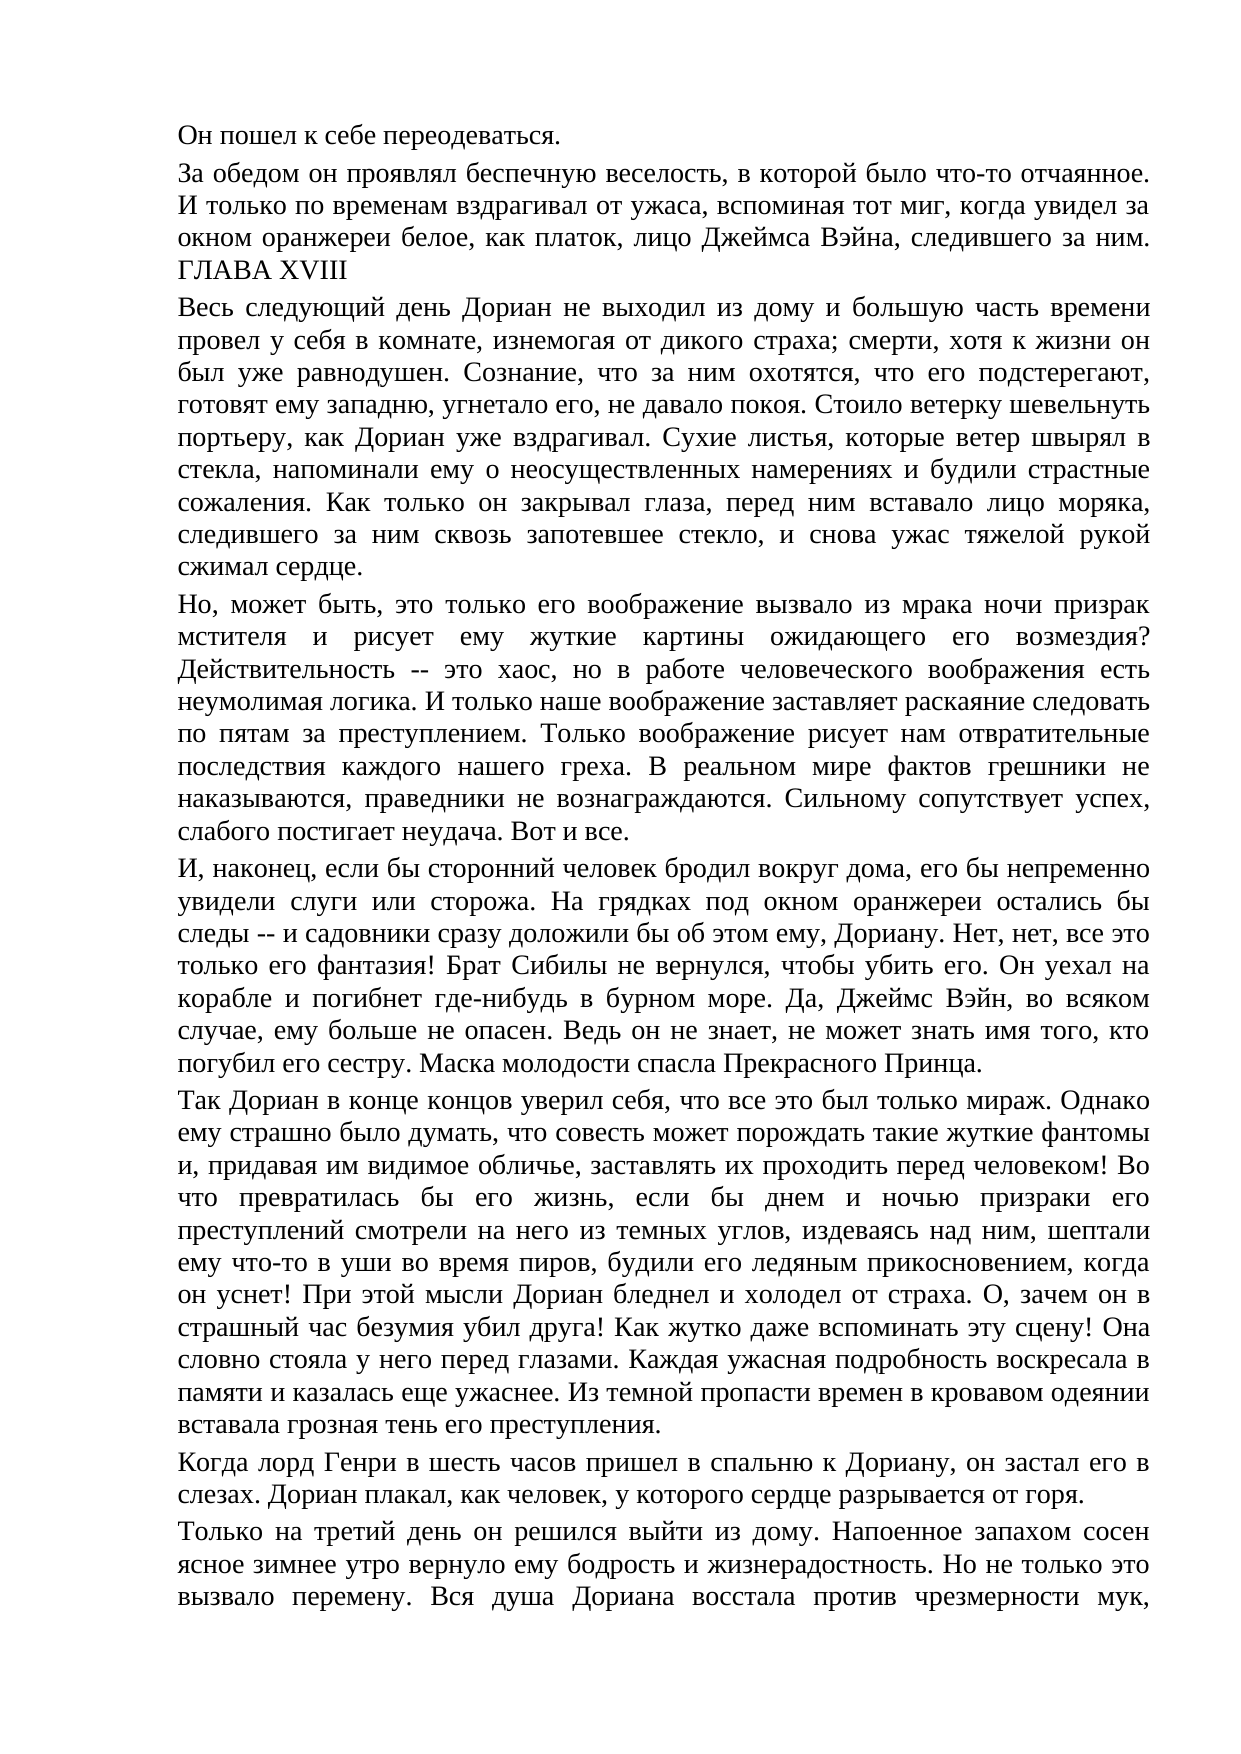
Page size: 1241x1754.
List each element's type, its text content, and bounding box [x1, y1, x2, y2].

text Когда лорд Генри в шесть часов пришел в спальню к Дориану, он застал его в слезах. Дориан плакал, как человек, у которого сердце разрывается от горя. [177, 1444, 1152, 1509]
text И, наконец, если бы сторонний человек бродил вокруг дома, его бы непременно увидели слуги или сторожа. На грядках под окном оранжереи остались бы следы -- и садовники сразу доложили бы об этом ему, Дориану. Нет, нет, все это только его фантазия! Брат Сибилы не вернулся, чтобы убить его. Он уехал на корабле и погибнет где-нибудь в бурном море. Да, Джеймс Вэйн, во всяком случае, ему больше не опасен. Ведь он не знает, не может знать имя того, кто погубил его сестру. Маска молодости спасла Прекрасного Принца. [177, 851, 1152, 1078]
text Так Дориан в конце концов уверил себя, что все это был только мираж. Однако ему страшно было думать, что совесть может порождать такие жуткие фантомы и, придавая им видимое обличье, заставлять их проходить перед человеком! Во что превратилась бы его жизнь, если бы днем и ночью призраки его преступлений смотрели на него из темных углов, издеваясь над ним, шептали ему что-то в уши во время пиров, будили его ледяным прикосновением, когда он уснет! При этой мысли Дориан бледнел и холодел от страха. О, зачем он в страшный час безумия убил друга! Как жутко даже вспоминать эту сцену! Она словно стояла у него перед глазами. Каждая ужасная подробность воскресала в памяти и казалась еще ужаснее. Из темной пропасти времен в кровавом одеянии вставала грозная тень его преступления. [177, 1083, 1152, 1439]
text Но, может быть, это только его воображение вызвало из мрака ночи призрак мстителя и рисует ему жуткие картины ожидающего его возмездия? Действительность -- это хаос, но в работе человеческого воображения есть неумолимая логика. И только наше воображение заставляет раскаяние следовать по пятам за преступлением. Только воображение рисует нам отвратительные последствия каждого нашего греха. В реальном мире фактов грешники не наказываются, праведники не вознаграждаются. Сильному сопутствует успех, слабого постигает неудача. Вот и все. [177, 587, 1152, 846]
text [177, 1514, 1152, 1612]
text Весь следующий день Дориан не выходил из дому и большую часть времени провел у себя в комнате, изнемогая от дикого страха; смерти, хотя к жизни он был уже равнодушен. Сознание, что за ним охотятся, что его подстерегают, готовят ему западню, угнетало его, не давало покоя. Стоило ветерку шевельнуть портьеру, как Дориан уже вздрагивал. Сухие листья, которые ветер швырял в стекла, напоминали ему о неосуществленных намерениях и будили страстные сожаления. Как только он закрывал глаза, перед ним вставало лицо моряка, следившего за ним сквозь запотевшее стекло, и снова ужас тяжелой рукой сжимал сердце. [177, 290, 1152, 582]
text Он пошел к себе переодеваться. [177, 118, 1152, 151]
text За обедом он проявлял беспечную веселость, в которой было что-то отчаянное. И только по временам вздрагивал от ужаса, вспоминая тот миг, когда увидел за окном оранжереи белое, как платок, лицо Джеймса Вэйна, следившего за ним. ГЛАВА XVIII [177, 156, 1152, 285]
